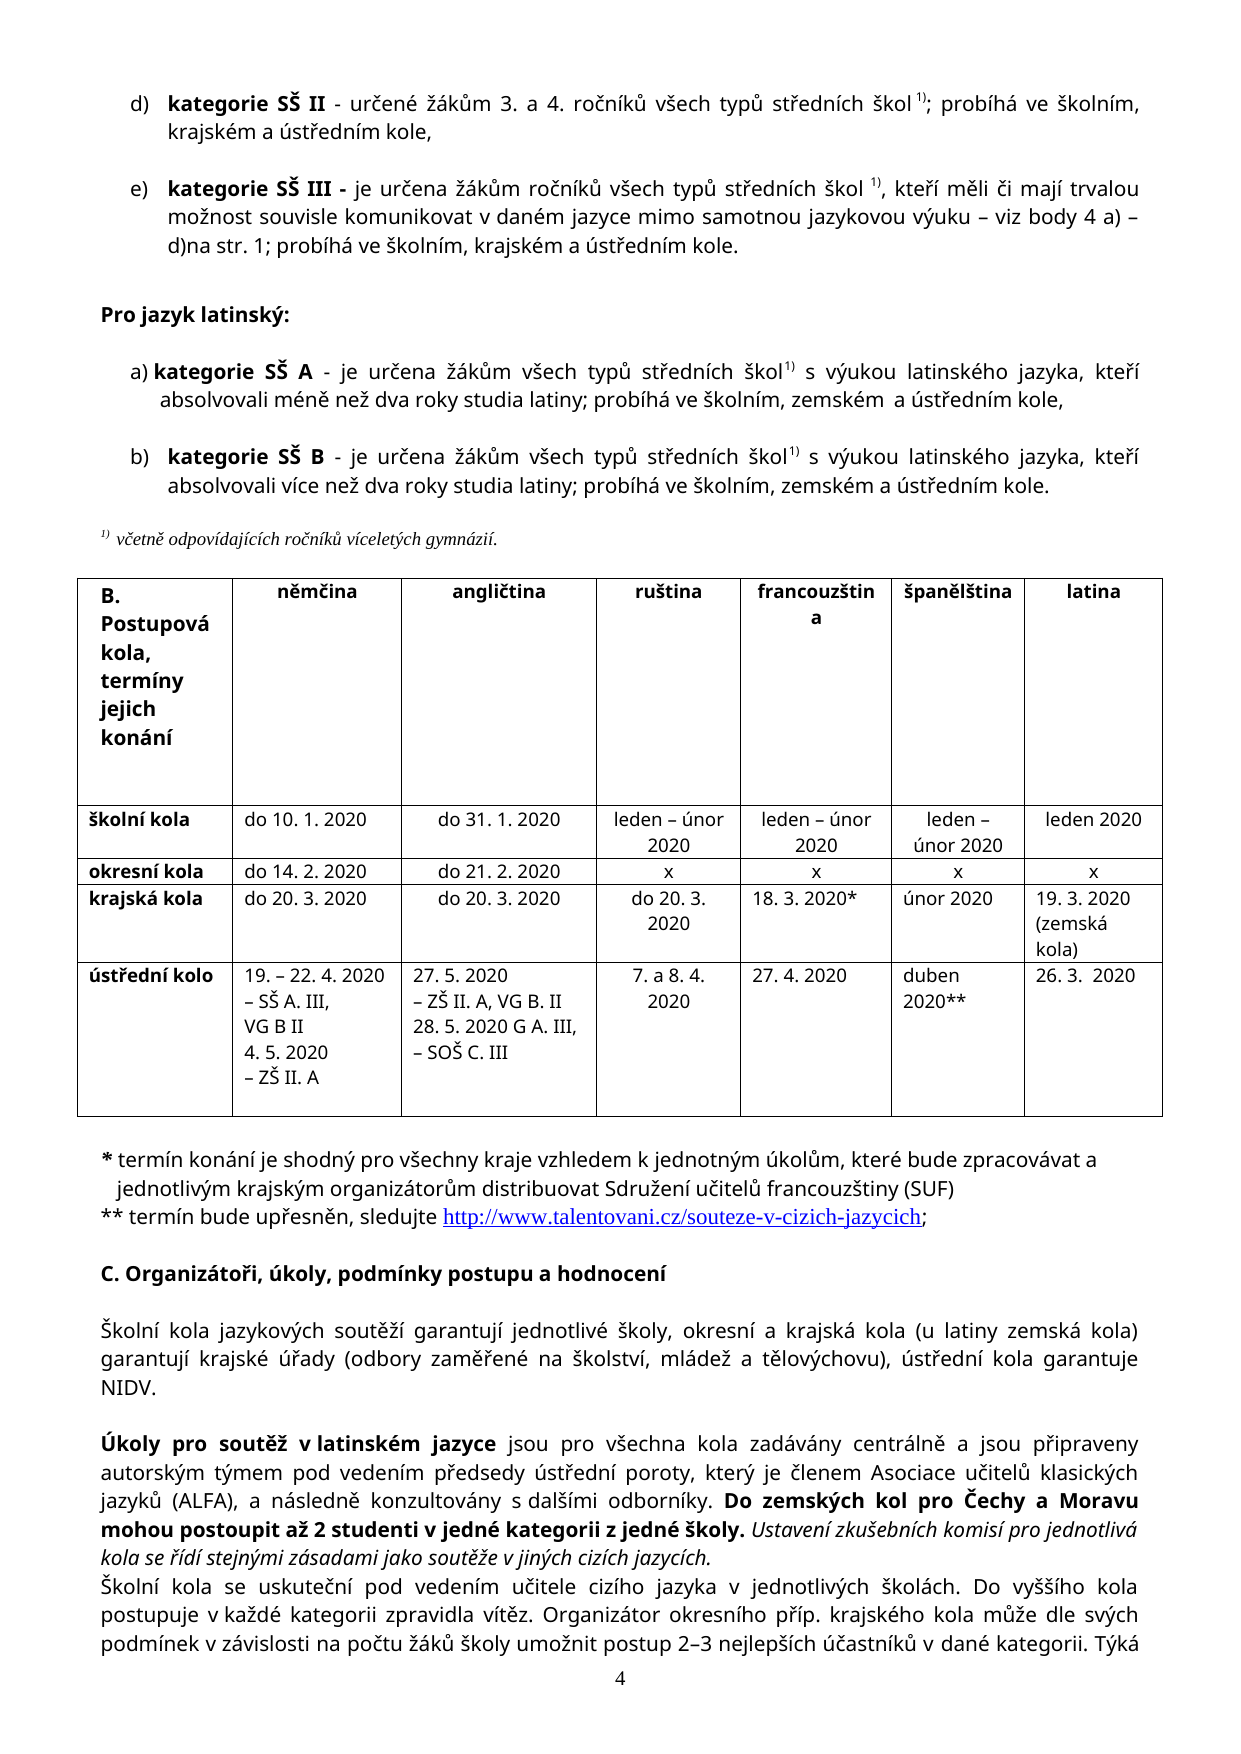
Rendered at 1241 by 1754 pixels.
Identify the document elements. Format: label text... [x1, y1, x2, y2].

table_cell leden – únor 2020 [597, 806, 740, 857]
table_cell okresní kola [78, 859, 232, 884]
text 1) včetně odpovídajících ročníků víceletých gymnázií. [100, 528, 1140, 549]
table_cell do 21. 2. 2020 [402, 859, 596, 884]
text B. Postupová kola, termíny jejich konání [100, 581, 233, 751]
text C. Organizátoři, úkoly, podmínky postupu a hodnocení [100, 1259, 1140, 1287]
text jednotlivým krajským organizátorům distribuovat Sdružení učitelů francouzštiny (SUF) [100, 1174, 1140, 1202]
list kategorie SŠ II - určené žákům 3. a 4. ročníků všech typů středních škol 1); probíhá ve školním, krajském a ústředním kole, [130, 89, 1140, 146]
table_cell únor 2020 [892, 885, 1024, 962]
text ** termín bude upřesněn, sledujte http://www.talentovani.cz/souteze-v-cizich-jazycich; [100, 1202, 1140, 1231]
table_header francouzština [741, 579, 891, 805]
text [100, 1572, 1140, 1657]
table_cell 26. 3. 2020 [1025, 963, 1162, 1116]
table_cell školní kola [78, 806, 232, 857]
table_cell ústřední kolo [78, 963, 232, 1116]
table_cell 27. 5. 2020 – ZŠ II. A, VG B. II 28. 5. 2020 G A. III, – SOŠ C. III [402, 963, 596, 1116]
table_cell leden – únor 2020 [741, 806, 891, 857]
text Pro jazyk latinský: [100, 300, 1140, 329]
table_header angličtina [402, 579, 596, 805]
table_cell duben 2020** [892, 963, 1024, 1116]
table_cell do 20. 3. 2020 [402, 885, 596, 962]
table_header ruština [597, 579, 740, 805]
list kategorie SŠ III - je určena žákům ročníků všech typů středních škol 1), kteří měli či mají trvalou možnost souvisle komunikovat v daném jazyce mimo samotnou jazykovou výuku – viz body 4 a) – d)na str. 1; probíhá ve školním, krajském a ústředním kole. [130, 174, 1140, 259]
table_cell x [892, 859, 1024, 884]
table_cell leden 2020 [1025, 806, 1162, 857]
text Školní kola jazykových soutěží garantují jednotlivé školy, okresní a krajská kola (u latiny zemská kola) garantují krajské úřady (odbory zaměřené na školství, mládež a tělovýchovu), ústřední kola garantuje NIDV. [100, 1316, 1140, 1401]
table_cell 19. 3. 2020 (zemská kola) [1025, 885, 1162, 962]
table_header [78, 579, 232, 805]
table_cell do 10. 1. 2020 [233, 806, 401, 857]
table_cell 19. – 22. 4. 2020 – SŠ A. III, VG B II 4. 5. 2020 – ZŠ II. A [233, 963, 401, 1116]
table_cell do 20. 3. 2020 [597, 885, 740, 962]
text a) kategorie SŠ A - je určena žákům všech typů středních škol1) s výukou latinského jazyka, kteří absolvovali méně než dva roky studia latiny; probíhá ve školním, zemském a ústředním kole, [130, 357, 1140, 414]
table_cell leden – únor 2020 [892, 806, 1024, 857]
table_cell do 14. 2. 2020 [233, 859, 401, 884]
list kategorie SŠ B - je určena žákům všech typů středních škol1) s výukou latinského jazyka, kteří absolvovali více než dva roky studia latiny; probíhá ve školním, zemském a ústředním kole. [130, 442, 1140, 499]
table_cell x [741, 859, 891, 884]
table_cell krajská kola [78, 885, 232, 962]
table_header španělština [892, 579, 1024, 805]
table_cell do 31. 1. 2020 [402, 806, 596, 857]
table_cell 18. 3. 2020* [741, 885, 891, 962]
table_header němčina [233, 579, 401, 805]
table_cell x [1025, 859, 1162, 884]
table_cell 27. 4. 2020 [741, 963, 891, 1116]
table_header latina [1025, 579, 1162, 805]
text Úkoly pro soutěž v latinském jazyce jsou pro všechna kola zadávány centrálně a jsou připraveny autorským týmem pod vedením předsedy ústřední poroty, který je členem Asociace učitelů klasických jazyků (ALFA), a následně konzultovány s dalšími odborníky. Do zemských kol pro Čechy a Moravu mohou postoupit až 2 studenti v jedné kategorii z jedné školy. Ustavení zkušebních komisí pro jednotlivá kola se řídí stejnými zásadami jako soutěže v jiných cizích jazycích. [100, 1429, 1140, 1572]
table_cell x [597, 859, 740, 884]
table_cell 7. a 8. 4. 2020 [597, 963, 740, 1116]
table_cell do 20. 3. 2020 [233, 885, 401, 962]
text * termín konání je shodný pro všechny kraje vzhledem k jednotným úkolům, které bude zpracovávat a [100, 1145, 1140, 1174]
